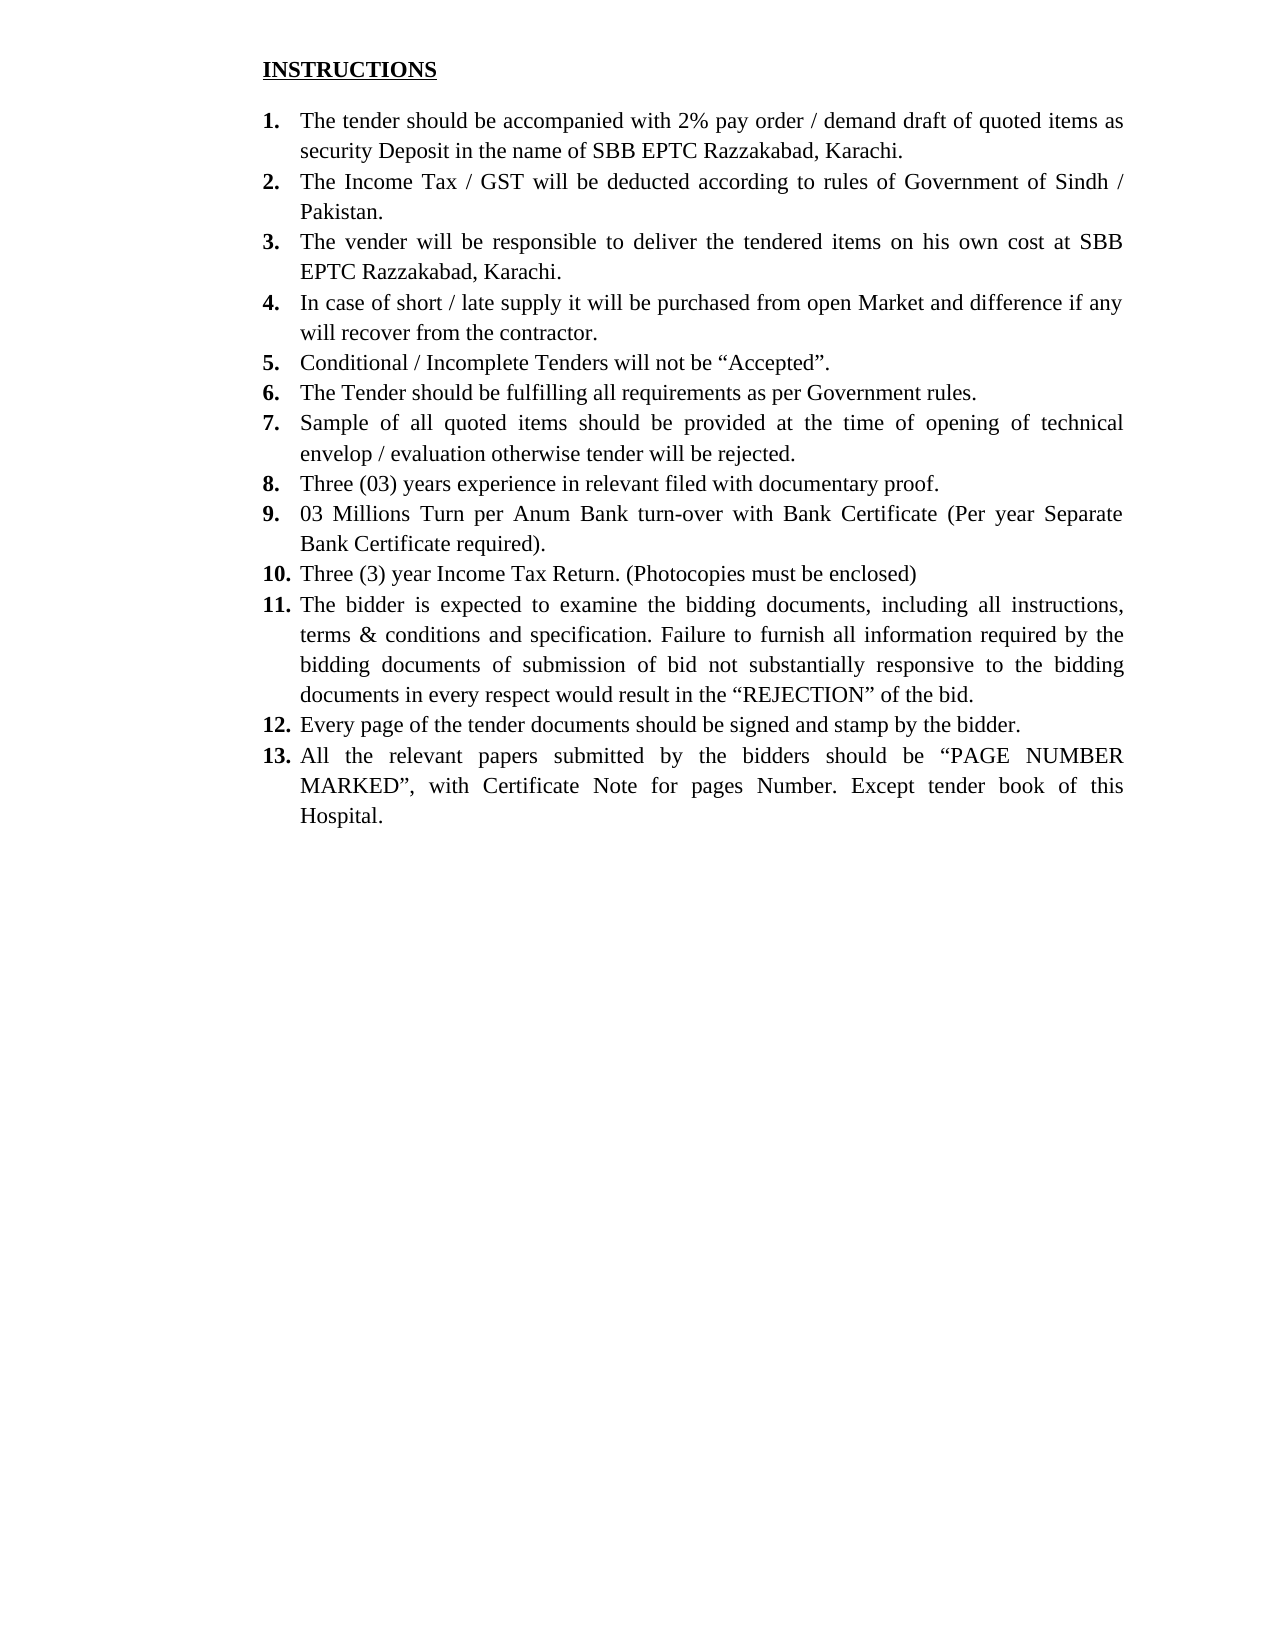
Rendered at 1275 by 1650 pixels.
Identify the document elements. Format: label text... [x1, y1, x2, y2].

list The tender should be accompanied with 2% pay order / demand draft of quoted items as security Deposit in the name of SBB EPTC Razzakabad, Karachi. [262, 107, 1125, 164]
list Every page of the tender documents should be signed and stamp by the bidder. [262, 711, 1125, 738]
list Conditional / Incomplete Tenders will not be “Accepted”. [262, 349, 1125, 375]
list Sample of all quoted items should be provided at the time of opening of technical envelop / evaluation otherwise tender will be rejected. [262, 409, 1125, 466]
list The Tender should be fulfilling all requirements as per Government rules. [262, 379, 1125, 406]
list All the relevant papers submitted by the bidders should be “PAGE NUMBER MARKED”, with Certificate Note for pages Number. Except tender book of this Hospital. [262, 742, 1125, 828]
text INSTRUCTIONS [187, 56, 1125, 83]
list The vender will be responsible to deliver the tendered items on his own cost at SBB EPTC Razzakabad, Karachi. [262, 228, 1125, 285]
list The bidder is expected to examine the bidding documents, including all instructions, terms & conditions and specification. Failure to furnish all information required by the bidding documents of submission of bid not substantially responsive to the bidding documents in every respect would result in the “REJECTION” of the bid. [262, 591, 1125, 708]
list The Income Tax / GST will be deducted according to rules of Government of Sindh / Pakistan. [262, 168, 1125, 224]
list In case of short / late supply it will be purchased from open Market and difference if any will recover from the contractor. [262, 288, 1125, 345]
list 03 Millions Turn per Anum Bank turn-over with Bank Certificate (Per year Separate Bank Certificate required). [262, 500, 1125, 557]
list Three (03) years experience in relevant filed with documentary proof. [262, 470, 1125, 496]
list Three (3) year Income Tax Return. (Photocopies must be enclosed) [262, 560, 1125, 587]
